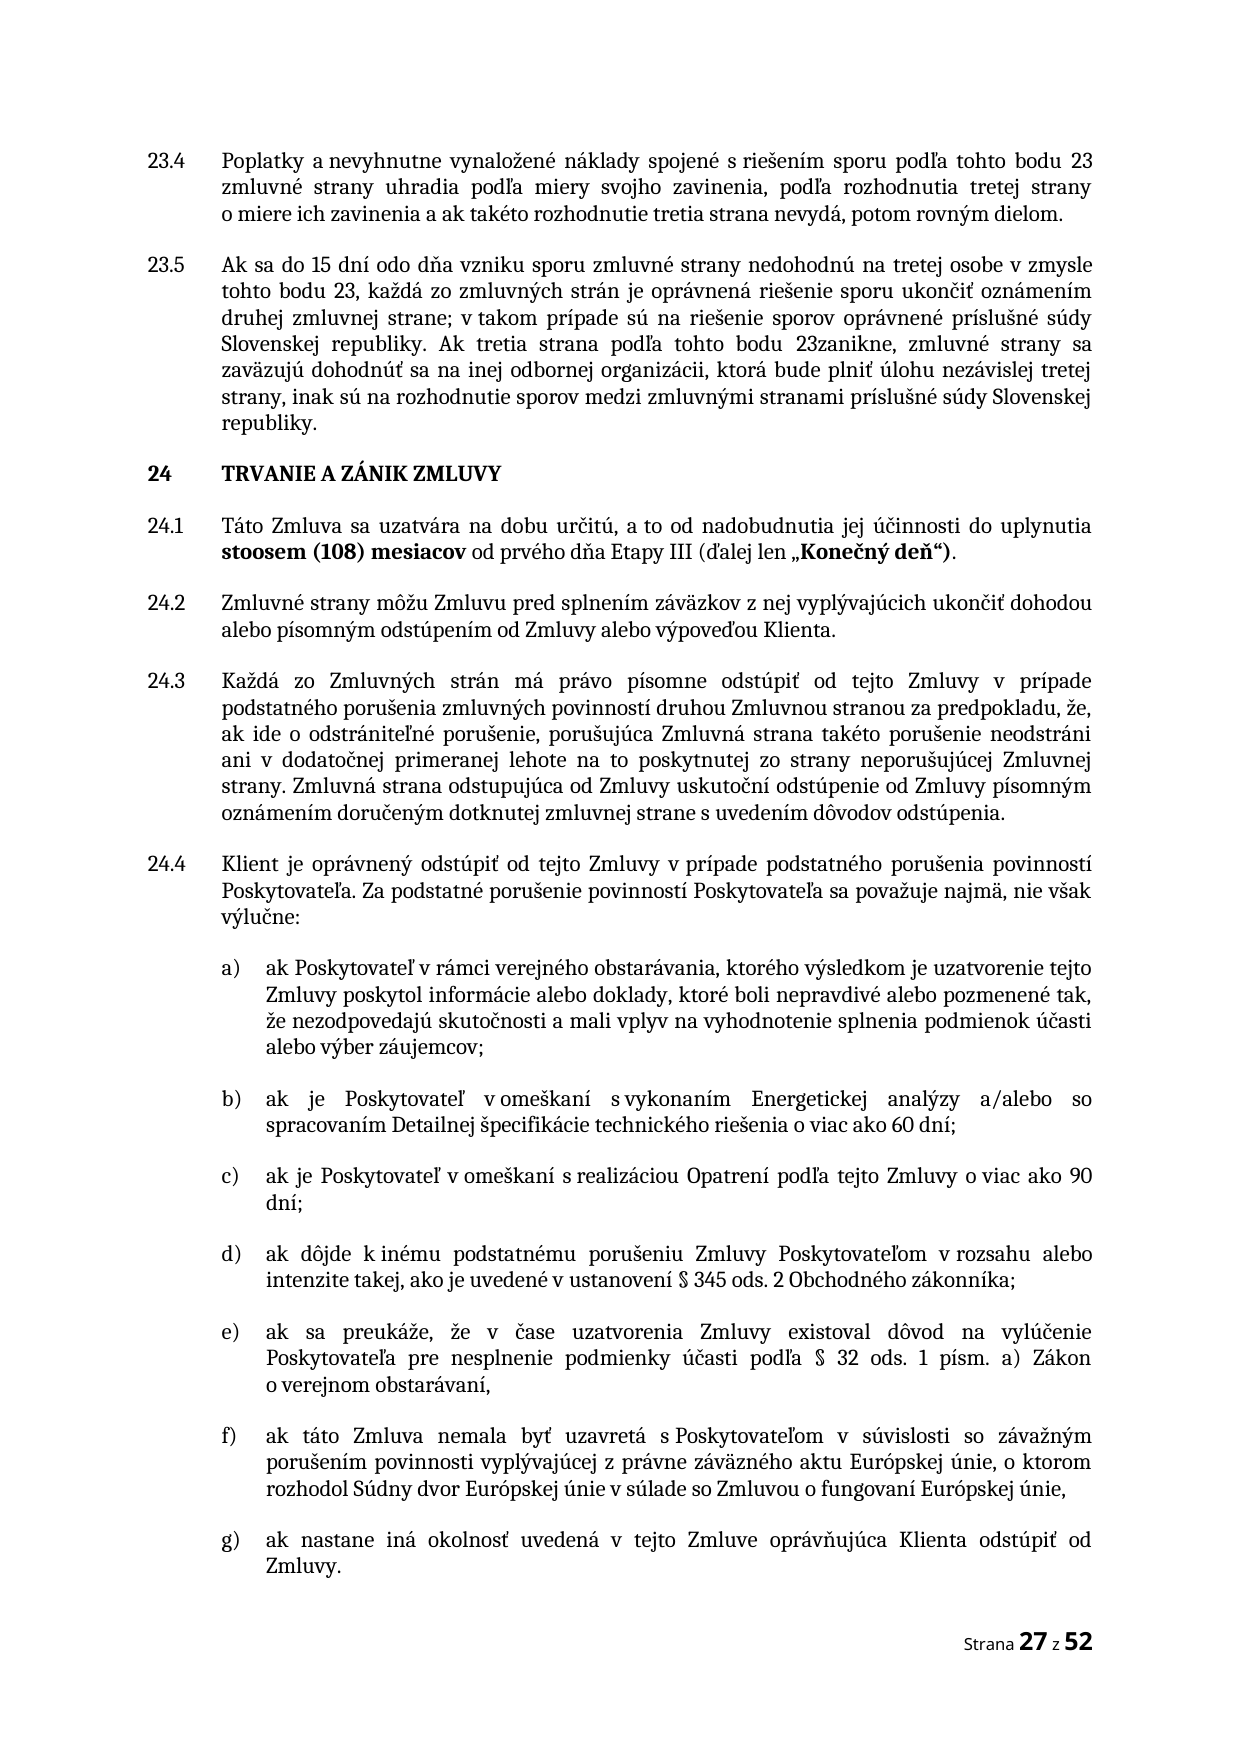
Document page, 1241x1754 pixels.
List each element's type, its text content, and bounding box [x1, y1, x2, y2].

list Ak sa do 15 dní odo dňa vzniku sporu zmluvné strany nedohodnú na tretej osobe v zmysle tohto bodu 23, každá zo zmluvných strán je oprávnená riešenie sporu ukončiť oznámením druhej zmluvnej strane; v takom prípade sú na riešenie sporov oprávnené príslušné súdy Slovenskej republiky. Ak tretia strana podľa tohto bodu 23zanikne, zmluvné strany sa zaväzujú dohodnúť sa na inej odbornej organizácii, ktorá bude plniť úlohu nezávislej tretej strany, inak sú na rozhodnutie sporov medzi zmluvnými stranami príslušné súdy Slovenskej republiky. [148, 252, 1093, 436]
list Táto Zmluva sa uzatvára na dobu určitú, a to od nadobudnutia jej účinnosti do uplynutia stoosem (108) mesiacov od prvého dňa Etapy III (ďalej len „Konečný deň“). [148, 512, 1093, 565]
list Každá zo Zmluvných strán má právo písomne odstúpiť od tejto Zmluvy v prípade podstatného porušenia zmluvných povinností druhou Zmluvnou stranou za predpokladu, že, ak ide o odstrániteľné porušenie, porušujúca Zmluvná strana takéto porušenie neodstráni ani v dodatočnej primeranej lehote na to poskytnutej zo strany neporušujúcej Zmluvnej strany. Zmluvná strana odstupujúca od Zmluvy uskutoční odstúpenie od Zmluvy písomným oznámením doručeným dotknutej zmluvnej strane s uvedením dôvodov odstúpenia. [148, 668, 1093, 826]
list Klient je oprávnený odstúpiť od tejto Zmluvy v prípade podstatného porušenia povinností Poskytovateľa. Za podstatné porušenie povinností Poskytovateľa sa považuje najmä, nie však výlučne: [148, 851, 1093, 930]
list ak je Poskytovateľ v omeškaní s realizáciou Opatrení podľa tejto Zmluvy o viac ako 90 dní; [221, 1163, 1093, 1216]
list Poplatky a nevyhnutne vynaložené náklady spojené s riešením sporu podľa tohto bodu 23 zmluvné strany uhradia podľa miery svojho zavinenia, podľa rozhodnutia tretej strany o miere ich zavinenia a ak takéto rozhodnutie tretia strana nevydá, potom rovným dielom. [148, 148, 1093, 227]
list ak táto Zmluva nemala byť uzavretá s Poskytovateľom v súvislosti so závažným porušením povinnosti vyplývajúcej z právne záväzného aktu Európskej únie, o ktorom rozhodol Súdny dvor Európskej únie v súlade so Zmluvou o fungovaní Európskej únie, [221, 1423, 1093, 1502]
list ak sa preukáže, že v čase uzatvorenia Zmluvy existoval dôvod na vylúčenie Poskytovateľa pre nesplnenie podmienky účasti podľa § 32 ods. 1 písm. a) Zákon o verejnom obstarávaní, [221, 1319, 1093, 1398]
list Zmluvné strany môžu Zmluvu pred splnením záväzkov z nej vyplývajúcich ukončiť dohodou alebo písomným odstúpením od Zmluvy alebo výpoveďou Klienta. [148, 590, 1093, 643]
list Trvanie a zánik Zmluvy [148, 461, 1093, 487]
list ak Poskytovateľ v rámci verejného obstarávania, ktorého výsledkom je uzatvorenie tejto Zmluvy poskytol informácie alebo doklady, ktoré boli nepravdivé alebo pozmenené tak, že nezodpovedajú skutočnosti a mali vplyv na vyhodnotenie splnenia podmienok účasti alebo výber záujemcov; [221, 955, 1093, 1061]
list ak nastane iná okolnosť uvedená v tejto Zmluve oprávňujúca Klienta odstúpiť od Zmluvy. [221, 1527, 1093, 1579]
list ak dôjde k inému podstatnému porušeniu Zmluvy Poskytovateľom v rozsahu alebo intenzite takej, ako je uvedené v ustanovení § 345 ods. 2 Obchodného zákonníka; [221, 1241, 1093, 1294]
list ak je Poskytovateľ v omeškaní s vykonaním Energetickej analýzy a/alebo so spracovaním Detailnej špecifikácie technického riešenia o viac ako 60 dní; [221, 1086, 1093, 1138]
